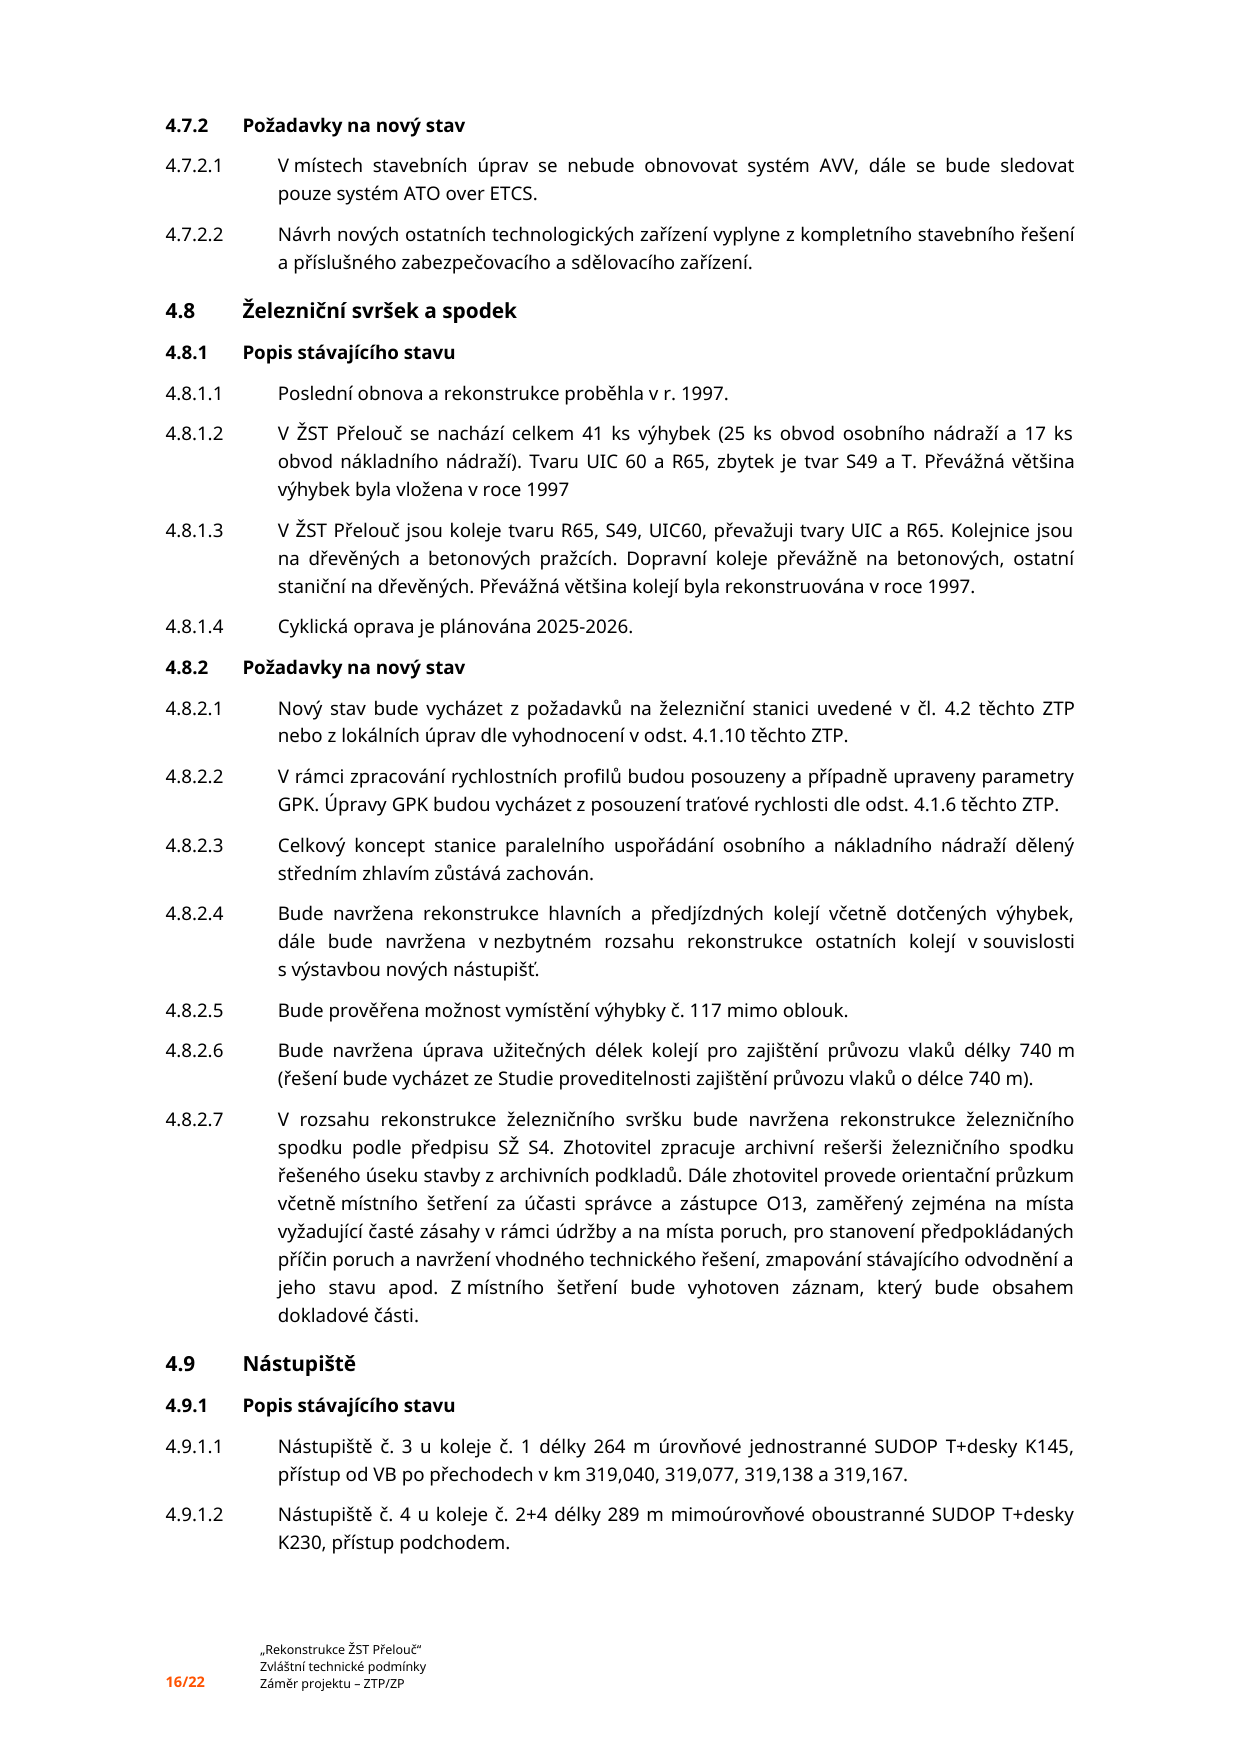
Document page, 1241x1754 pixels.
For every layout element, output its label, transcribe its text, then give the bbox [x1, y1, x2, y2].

text Nástupiště č. 3 u koleje č. 1 délky 264 m úrovňové jednostranné SUDOP T+desky K145, přístup od VB po přechodech v km 319,040, 319,077, 319,138 a 319,167. [165, 1433, 1075, 1487]
text Celkový koncept stanice paralelního uspořádání osobního a nákladního nádraží dělený středním zhlavím zůstává zachován. [165, 832, 1075, 885]
text V místech stavebních úprav se nebude obnovovat systém AVV, dále se bude sledovat pouze systém ATO over ETCS. [165, 153, 1075, 206]
text Návrh nových ostatních technologických zařízení vyplyne z kompletního stavebního řešení a příslušného zabezpečovacího a sdělovacího zařízení. [165, 221, 1075, 275]
text Cyklická oprava je plánována 2025-2026. [165, 614, 1075, 639]
text V ŽST Přelouč jsou koleje tvaru R65, S49, UIC60, převažuji tvary UIC a R65. Kolejnice jsou na dřevěných a betonových pražcích. Dopravní koleje převážně na betonových, ostatní staniční na dřevěných. Převážná většina kolejí byla rekonstruována v roce 1997. [165, 517, 1075, 599]
text V rozsahu rekonstrukce železničního svršku bude navržena rekonstrukce železničního spodku podle předpisu SŽ S4. Zhotovitel zpracuje archivní rešerši železničního spodku řešeného úseku stavby z archivních podkladů. Dále zhotovitel provede orientační průzkum včetně místního šetření za účasti správce a zástupce O13, zaměřený zejména na místa vyžadující časté zásahy v rámci údržby a na místa poruch, pro stanovení předpokládaných příčin poruch a navržení vhodného technického řešení, zmapování stávajícího odvodnění a jeho stavu apod. Z místního šetření bude vyhotoven záznam, který bude obsahem dokladové části. [165, 1106, 1075, 1328]
text V ŽST Přelouč se nachází celkem 41 ks výhybek (25 ks obvod osobního nádraží a 17 ks obvod nákladního nádraží). Tvaru UIC 60 a R65, zbytek je tvar S49 a T. Převážná většina výhybek byla vložena v roce 1997 [165, 421, 1075, 502]
text Nástupiště [165, 1349, 1075, 1377]
text Popis stávajícího stavu [165, 339, 1075, 365]
text V rámci zpracování rychlostních profilů budou posouzeny a případně upraveny parametry GPK. Úpravy GPK budou vycházet z posouzení traťové rychlosti dle odst. 4.1.6 těchto ZTP. [165, 763, 1075, 817]
text Poslední obnova a rekonstrukce proběhla v r. 1997. [165, 380, 1075, 406]
text Nový stav bude vycházet z požadavků na železniční stanici uvedené v čl. 4.2 těchto ZTP nebo z lokálních úprav dle vyhodnocení v odst. 4.1.10 těchto ZTP. [165, 695, 1075, 748]
text Bude prověřena možnost vymístění výhybky č. 117 mimo oblouk. [165, 997, 1075, 1022]
text Bude navržena rekonstrukce hlavních a předjízdných kolejí včetně dotčených výhybek, dále bude navržena v nezbytném rozsahu rekonstrukce ostatních kolejí v souvislosti s výstavbou nových nástupišť. [165, 900, 1075, 982]
text Popis stávajícího stavu [165, 1392, 1075, 1418]
text Požadavky na nový stav [165, 654, 1075, 680]
text Nástupiště č. 4 u koleje č. 2+4 délky 289 m mimoúrovňové oboustranné SUDOP T+desky K230, přístup podchodem. [165, 1502, 1075, 1555]
text Požadavky na nový stav [165, 112, 1075, 138]
text Železniční svršek a spodek [165, 296, 1075, 324]
text Bude navržena úprava užitečných délek kolejí pro zajištění průvozu vlaků délky 740 m (řešení bude vycházet ze Studie proveditelnosti zajištění průvozu vlaků o délce 740 m). [165, 1037, 1075, 1091]
